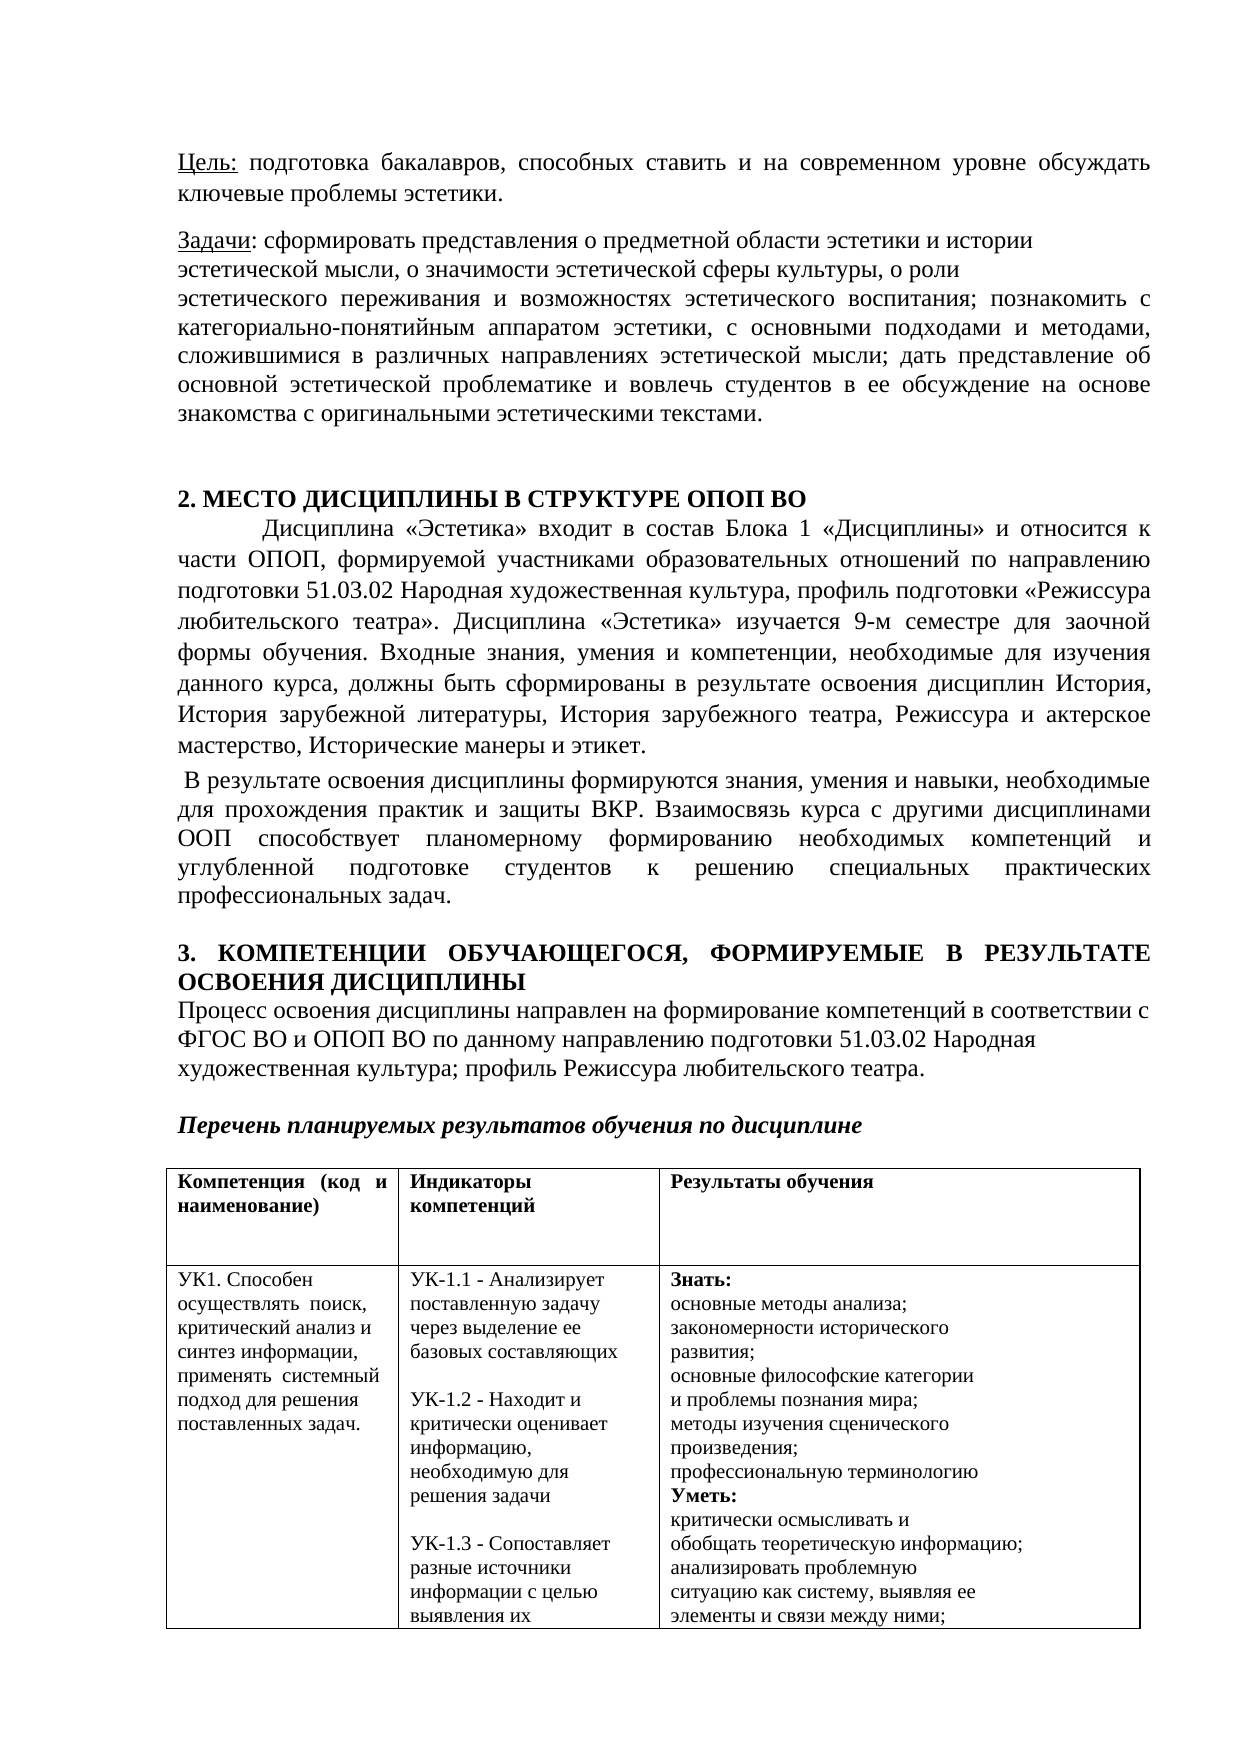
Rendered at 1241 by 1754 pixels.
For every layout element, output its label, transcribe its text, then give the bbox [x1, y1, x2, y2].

text Перечень планируемых результатов обучения по дисциплине [177, 1111, 1152, 1139]
text Задачи: сформировать представления о предметной области эстетики и истории [177, 226, 1152, 254]
table_header Компетенция (код и наименование) [167, 1169, 398, 1265]
text эстетической мысли, о значимости эстетической сферы культуры, о роли [177, 254, 1152, 283]
text Процесс освоения дисциплины направлен на формирование компетенций в соответствии с ФГОС ВО и ОПОП ВО по данному направлению подготовки 51.03.02 Народная художественная культура; профиль Режиссура любительского театра. [177, 996, 1152, 1082]
text 3. КОМПЕТЕНЦИИ ОБУЧАЮЩЕГОСЯ, ФОРМИРУЕМЫЕ В РЕЗУЛЬТАТЕ ОСВОЕНИЯ ДИСЦИПЛИНЫ [177, 938, 1152, 996]
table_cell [167, 1266, 398, 1627]
text Цель: подготовка бакалавров, способных ставить и на современном уровне обсуждать ключевые проблемы эстетики. [177, 147, 1152, 207]
text эстетического переживания и возможностях эстетического воспитания; познакомить с категориально-понятийным аппаратом эстетики, с основными подходами и методами, сложившимися в различных направлениях эстетической мысли; дать представление об основной эстетической проблематике и вовлечь студентов в ее обсуждение на основе знакомства с оригинальными эстетическими текстами. [177, 283, 1152, 427]
table_header Результаты обучения [660, 1169, 1139, 1265]
text В результате освоения дисциплины формируются знания, умения и навыки, необходимые для прохождения практик и защиты ВКР. Взаимосвязь курса с другими дисциплинами ООП способствует планомерному формированию необходимых компетенций и углубленной подготовке студентов к решению специальных практических профессиональных задач. [177, 766, 1152, 909]
text Дисциплина «Эстетика» входит в состав Блока 1 «Дисциплины» и относится к части ОПОП, формируемой участниками образовательных отношений по направлению подготовки 51.03.02 Народная художественная культура, профиль подготовки «Режиссура любительского театра». Дисциплина «Эстетика» изучается 9-м семестре для заочной формы обучения. Входные знания, умения и компетенции, необходимые для изучения данного курса, должны быть сформированы в результате освоения дисциплин История, История зарубежной литературы, История зарубежного театра, Режиссура и актерское мастерство, Исторические манеры и этикет. [177, 513, 1152, 759]
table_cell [660, 1266, 1139, 1627]
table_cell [399, 1266, 659, 1627]
table_header Индикаторы компетенций [399, 1169, 659, 1265]
text 2. МЕСТО ДИСЦИПЛИНЫ В СТРУКТУРЕ ОПОП ВО [177, 484, 1152, 513]
